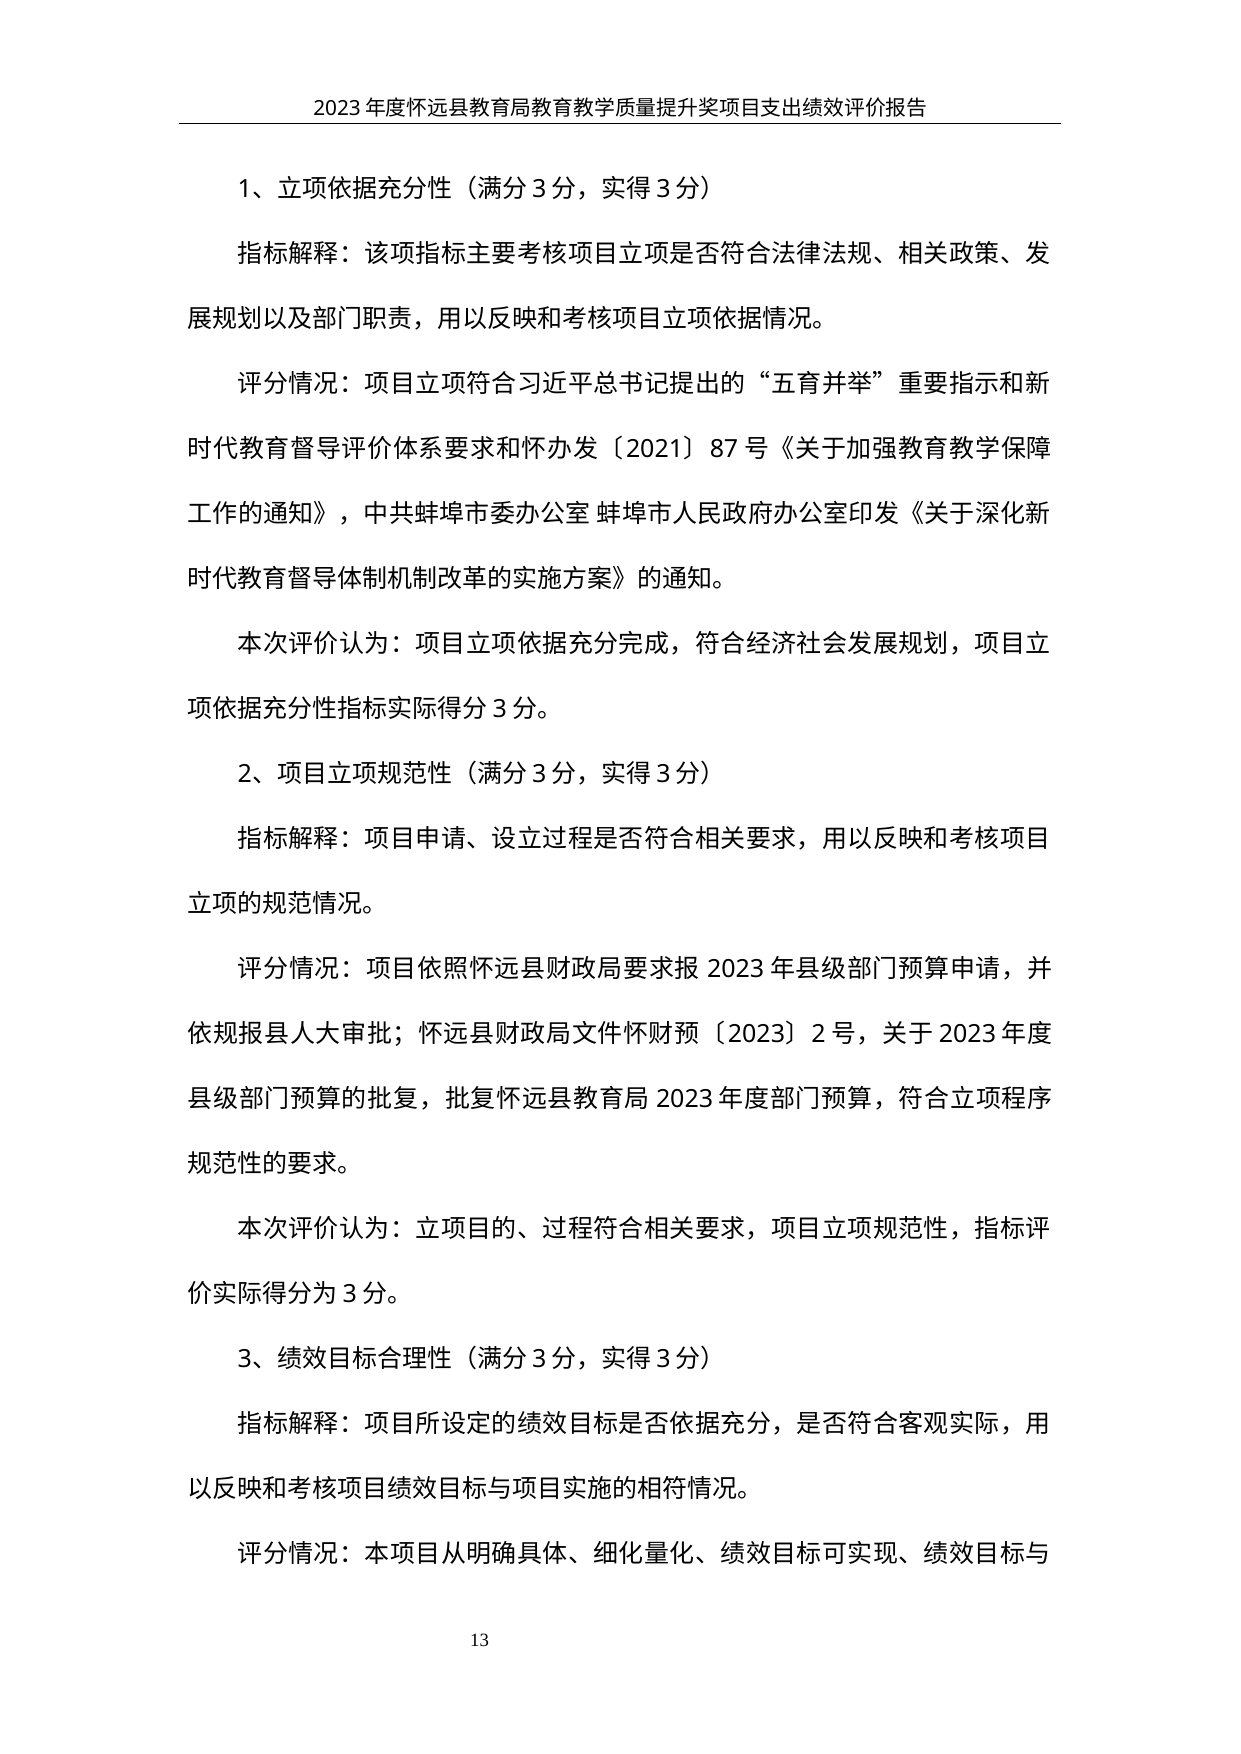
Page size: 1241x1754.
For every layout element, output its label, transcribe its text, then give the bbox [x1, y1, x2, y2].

text 指标解释：项目申请、设立过程是否符合相关要求，用以反映和考核项目立项的规范情况。 [187, 804, 1053, 934]
text 本次评价认为：立项目的、过程符合相关要求，项目立项规范性，指标评价实际得分为3分。 [187, 1194, 1053, 1324]
text 评分情况：项目依照怀远县财政局要求报2023年县级部门预算申请，并依规报县人大审批；怀远县财政局文件怀财预〔2023〕2号，关于2023年度县级部门预算的批复，批复怀远县教育局2023年度部门预算，符合立项程序规范性的要求。 [187, 934, 1053, 1194]
text 2、项目立项规范性（满分3分，实得3分） [187, 739, 1053, 804]
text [187, 1519, 1053, 1584]
text 指标解释：项目所设定的绩效目标是否依据充分，是否符合客观实际，用以反映和考核项目绩效目标与项目实施的相符情况。 [187, 1389, 1053, 1519]
text 评分情况：项目立项符合习近平总书记提出的“五育并举”重要指示和新时代教育督导评价体系要求和怀办发〔2021〕87号《关于加强教育教学保障工作的通知》，中共蚌埠市委办公室 蚌埠市人民政府办公室印发《关于深化新时代教育督导体制机制改革的实施方案》的通知。 [187, 349, 1053, 609]
text 本次评价认为：项目立项依据充分完成，符合经济社会发展规划，项目立项依据充分性指标实际得分3分。 [187, 609, 1053, 739]
text 1、立项依据充分性（满分3分，实得3分） [187, 154, 1053, 219]
text 指标解释：该项指标主要考核项目立项是否符合法律法规、相关政策、发展规划以及部门职责，用以反映和考核项目立项依据情况。 [187, 219, 1053, 349]
text 3、绩效目标合理性（满分3分，实得3分） [187, 1324, 1053, 1389]
